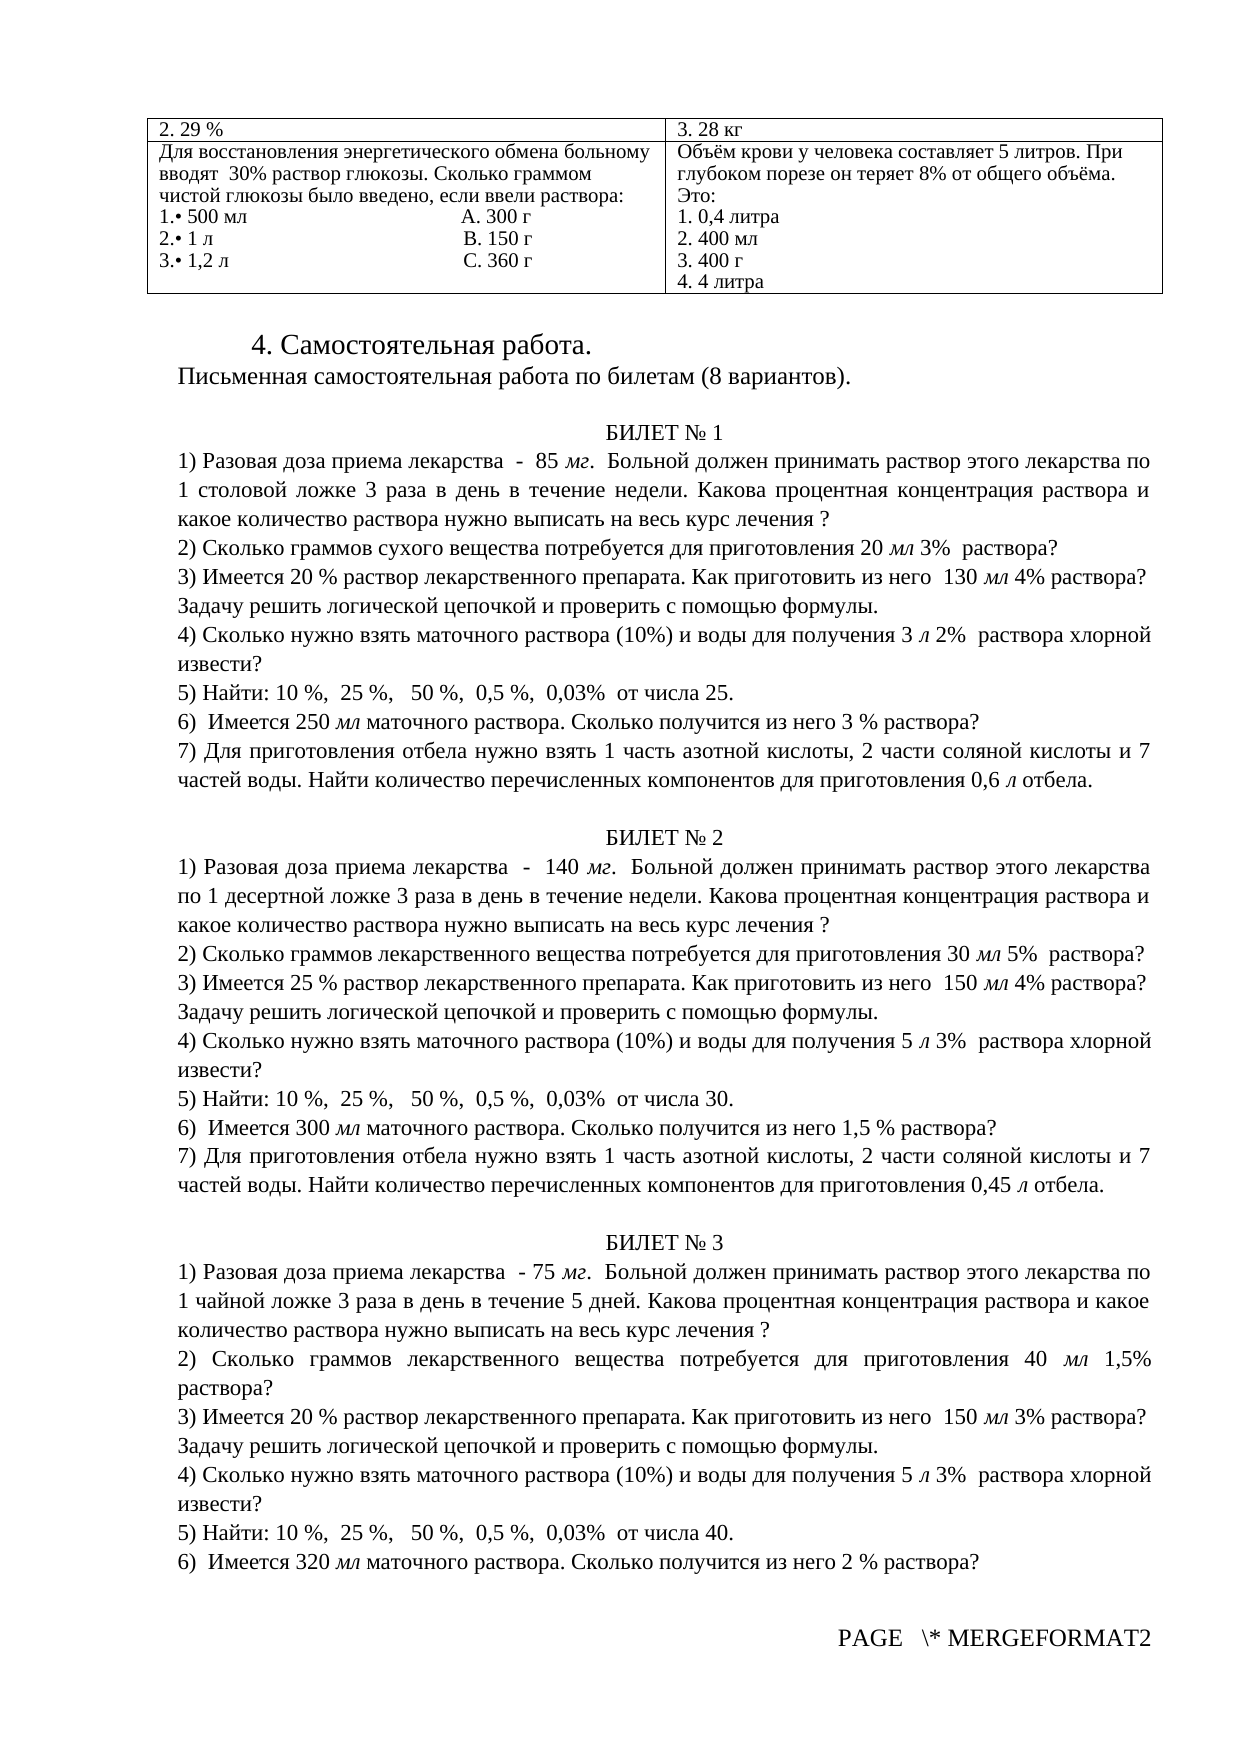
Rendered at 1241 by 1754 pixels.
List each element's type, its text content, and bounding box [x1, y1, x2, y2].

text Задачу решить логической цепочкой и проверить с помощью формулы. [177, 998, 1152, 1024]
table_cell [666, 119, 1162, 141]
text БИЛЕТ № 2 [177, 824, 1152, 850]
text 2) Сколько граммов лекарственного вещества потребуется для приготовления 40 мл 1,5% раствора? [177, 1345, 1152, 1401]
text Задачу решить логической цепочкой и проверить с помощью формулы. [177, 1432, 1152, 1458]
text Письменная самостоятельная работа по билетам (8 вариантов). [177, 361, 1152, 390]
text БИЛЕТ № 3 [177, 1229, 1152, 1256]
text 1) Разовая доза приема лекарства - 85 мг. Больной должен принимать раствор этого лекарства по 1 столовой ложке 3 раза в день в течение недели. Какова процентная концентрация раствора и какое количество раствора нужно выписать на весь курс лечения ? [177, 447, 1152, 532]
text 6) Имеется 250 мл маточного раствора. Сколько получится из него 3 % раствора? [177, 708, 1152, 734]
text 5) Найти: 10 %, 25 %, 50 %, 0,5 %, 0,03% от числа 25. [177, 679, 1152, 706]
text БИЛЕТ № 1 [177, 418, 1152, 445]
text 3) Имеется 25 % раствор лекарственного препарата. Как приготовить из него 150 мл 4% раствора? [177, 969, 1152, 995]
text 5) Найти: 10 %, 25 %, 50 %, 0,5 %, 0,03% от числа 30. [177, 1084, 1152, 1111]
text 4. Самостоятельная работа. [188, 327, 1154, 361]
text Задачу решить логической цепочкой и проверить с помощью формулы. [177, 592, 1152, 619]
text 4) Сколько нужно взять маточного раствора (10%) и воды для получения 5 л 3% раствора хлорной извести? [177, 1027, 1152, 1082]
text 1) Разовая доза приема лекарства - 140 мг. Больной должен принимать раствор этого лекарства по 1 десертной ложке 3 раза в день в течение недели. Какова процентная концентрация раствора и какое количество раствора нужно выписать на весь курс лечения ? [177, 853, 1152, 937]
text 7) Для приготовления отбела нужно взять 1 часть азотной кислоты, 2 части соляной кислоты и 7 частей воды. Найти количество перечисленных компонентов для приготовления 0,6 л отбела. [177, 737, 1152, 792]
text 3) Имеется 20 % раствор лекарственного препарата. Как приготовить из него 150 мл 3% раствора? [177, 1403, 1152, 1429]
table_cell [148, 119, 665, 141]
text 3) Имеется 20 % раствор лекарственного препарата. Как приготовить из него 130 мл 4% раствора? [177, 563, 1152, 590]
table_cell Объём крови у человека составляет 5 литров. При глубоком порезе он теряет 8% от общего объёма. Это: 1. 0,4 литра 2. 400 мл 3. 400 г 4. 4 литра [666, 142, 1162, 293]
text 1) Разовая доза приема лекарства - 75 мг. Больной должен принимать раствор этого лекарства по 1 чайной ложке 3 раза в день в течение 5 дней. Какова процентная концентрация раствора и какое количество раствора нужно выписать на весь курс лечения ? [177, 1258, 1152, 1343]
text 6) Имеется 300 мл маточного раствора. Сколько получится из него 1,5 % раствора? [177, 1113, 1152, 1140]
text 2) Сколько граммов сухого вещества потребуется для приготовления 20 мл 3% раствора? [177, 534, 1152, 561]
text 6) Имеется 320 мл маточного раствора. Сколько получится из него 2 % раствора? [177, 1548, 1152, 1574]
text 7) Для приготовления отбела нужно взять 1 часть азотной кислоты, 2 части соляной кислоты и 7 частей воды. Найти количество перечисленных компонентов для приготовления 0,45 л отбела. [177, 1142, 1152, 1198]
text 2) Сколько граммов лекарственного вещества потребуется для приготовления 30 мл 5% раствора? [177, 940, 1152, 966]
table_cell Для восстановления энергетического обмена больному вводят 30% раствор глюкозы. Сколько граммом чистой глюкозы было введено, если ввели раствора: 1.• 500 мл А. 300 г 2.• 1 л В. 150 г 3.• 1,2 л С. 360 г [148, 142, 665, 293]
text 4) Сколько нужно взять маточного раствора (10%) и воды для получения 5 л 3% раствора хлорной извести? [177, 1461, 1152, 1516]
text 4) Сколько нужно взять маточного раствора (10%) и воды для получения 3 л 2% раствора хлорной извести? [177, 621, 1152, 677]
text 5) Найти: 10 %, 25 %, 50 %, 0,5 %, 0,03% от числа 40. [177, 1519, 1152, 1545]
